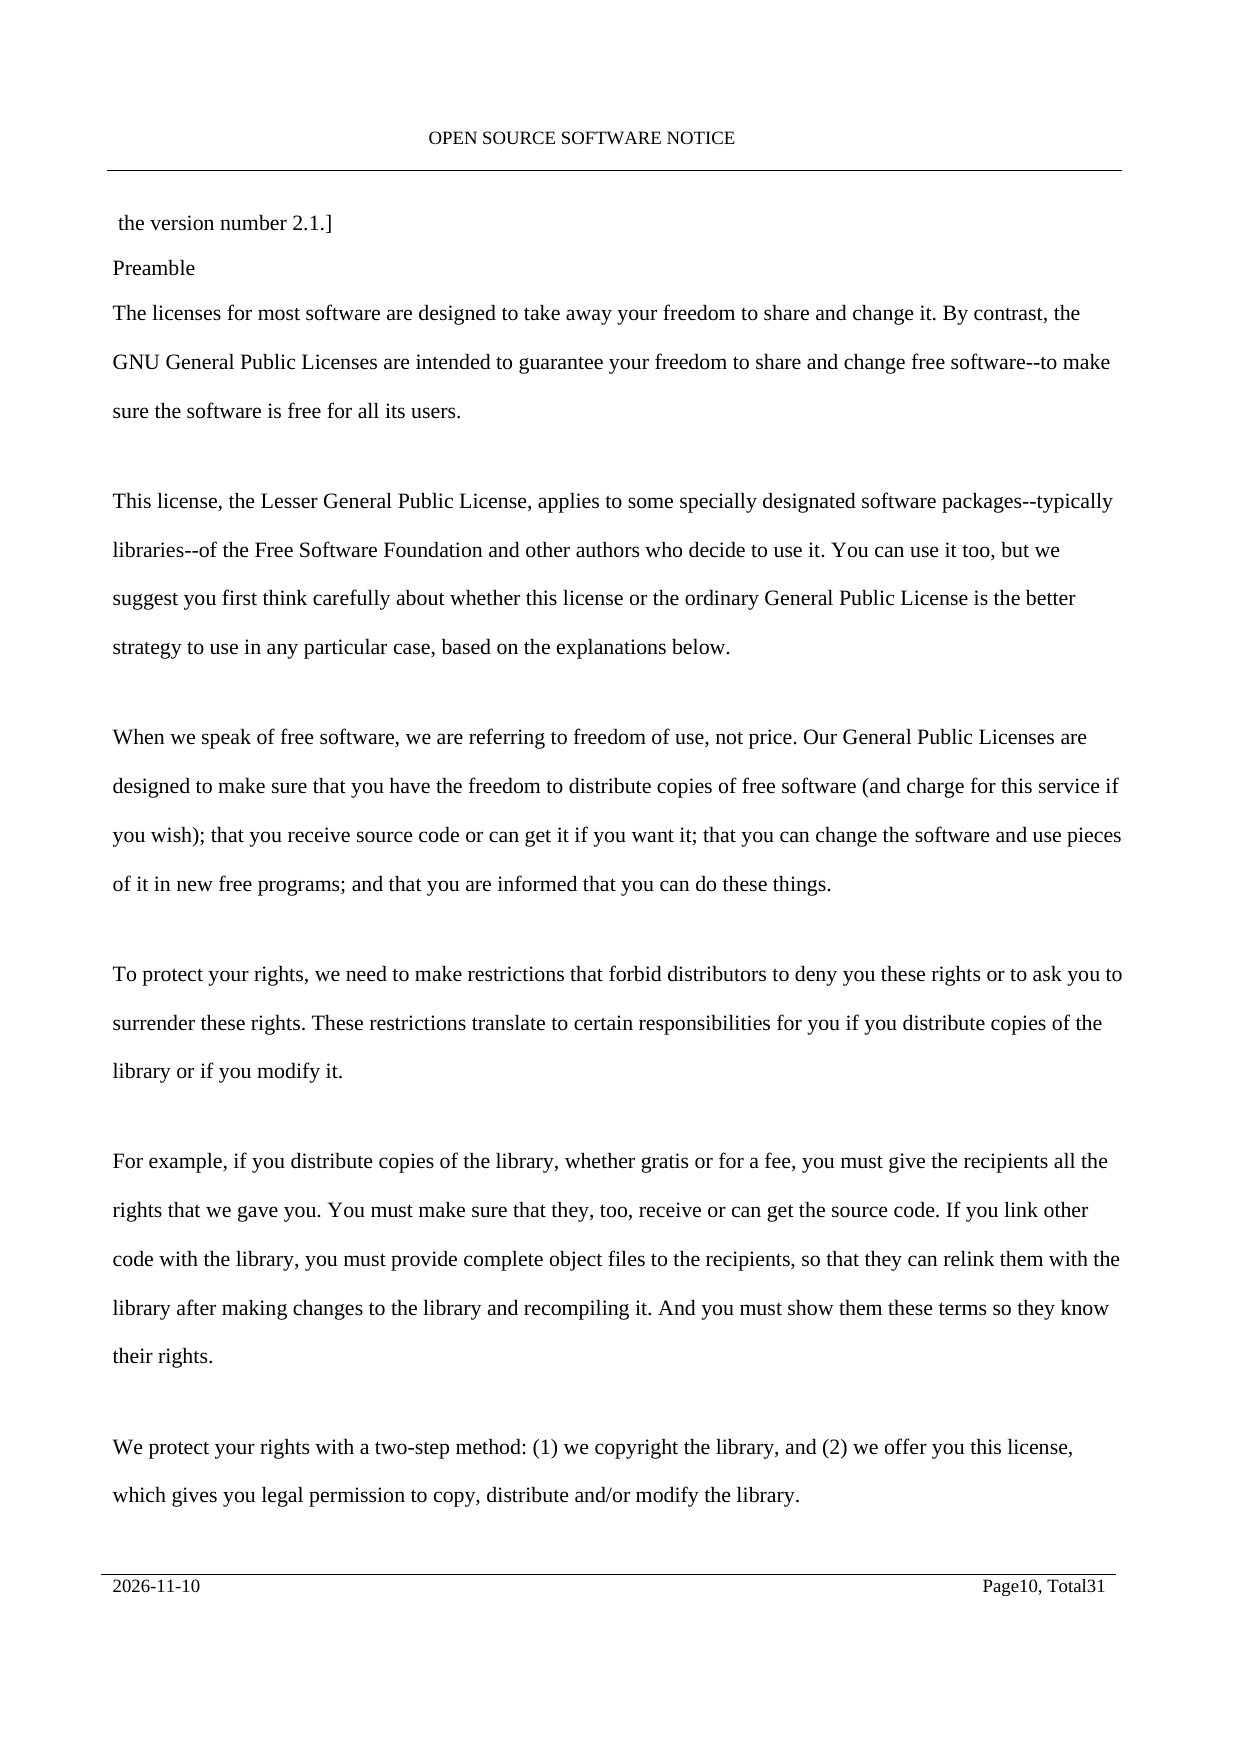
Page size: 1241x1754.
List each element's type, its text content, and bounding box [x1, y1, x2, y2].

text When we speak of free software, we are referring to freedom of use, not price. Our General Public Licenses are designed to make sure that you have the freedom to distribute copies of free software (and charge for this service if you wish); that you receive source code or can get it if you want it; that you can change the software and use pieces of it in new free programs; and that you are informed that you can do these things. [112, 721, 1128, 899]
text This license, the Lesser General Public License, applies to some specially designated software packages--typically libraries--of the Free Software Foundation and other authors who decide to use it. You can use it too, but we suggest you first think carefully about whether this license or the ordinary General Public License is the better strategy to use in any particular case, based on the explanations below. [112, 484, 1128, 663]
text For example, if you distribute copies of the library, whether gratis or for a fee, you must give the recipients all the rights that we gave you. You must make sure that they, too, receive or can get the source code. If you link other code with the library, you must provide complete object files to the recipients, so that they can relink them with the library after making changes to the library and recompiling it. And you must show them these terms so they know their rights. [112, 1145, 1128, 1372]
text The licenses for most software are designed to take away your freedom to share and change it. By contrast, the GNU General Public Licenses are intended to guarantee your freedom to share and change free software--to make sure the software is free for all its users. [112, 297, 1128, 427]
text To protect your rights, we need to make restrictions that forbid distributors to deny you these rights or to ask you to surrender these rights. These restrictions translate to certain responsibilities for you if you distribute copies of the library or if you modify it. [112, 957, 1128, 1087]
text We protect your rights with a two-step method: (1) we copyright the library, and (2) we offer you this license, which gives you legal permission to copy, distribute and/or modify the library. [112, 1430, 1128, 1511]
text the version number 2.1.] [112, 206, 1128, 239]
text Preamble [112, 251, 1128, 284]
